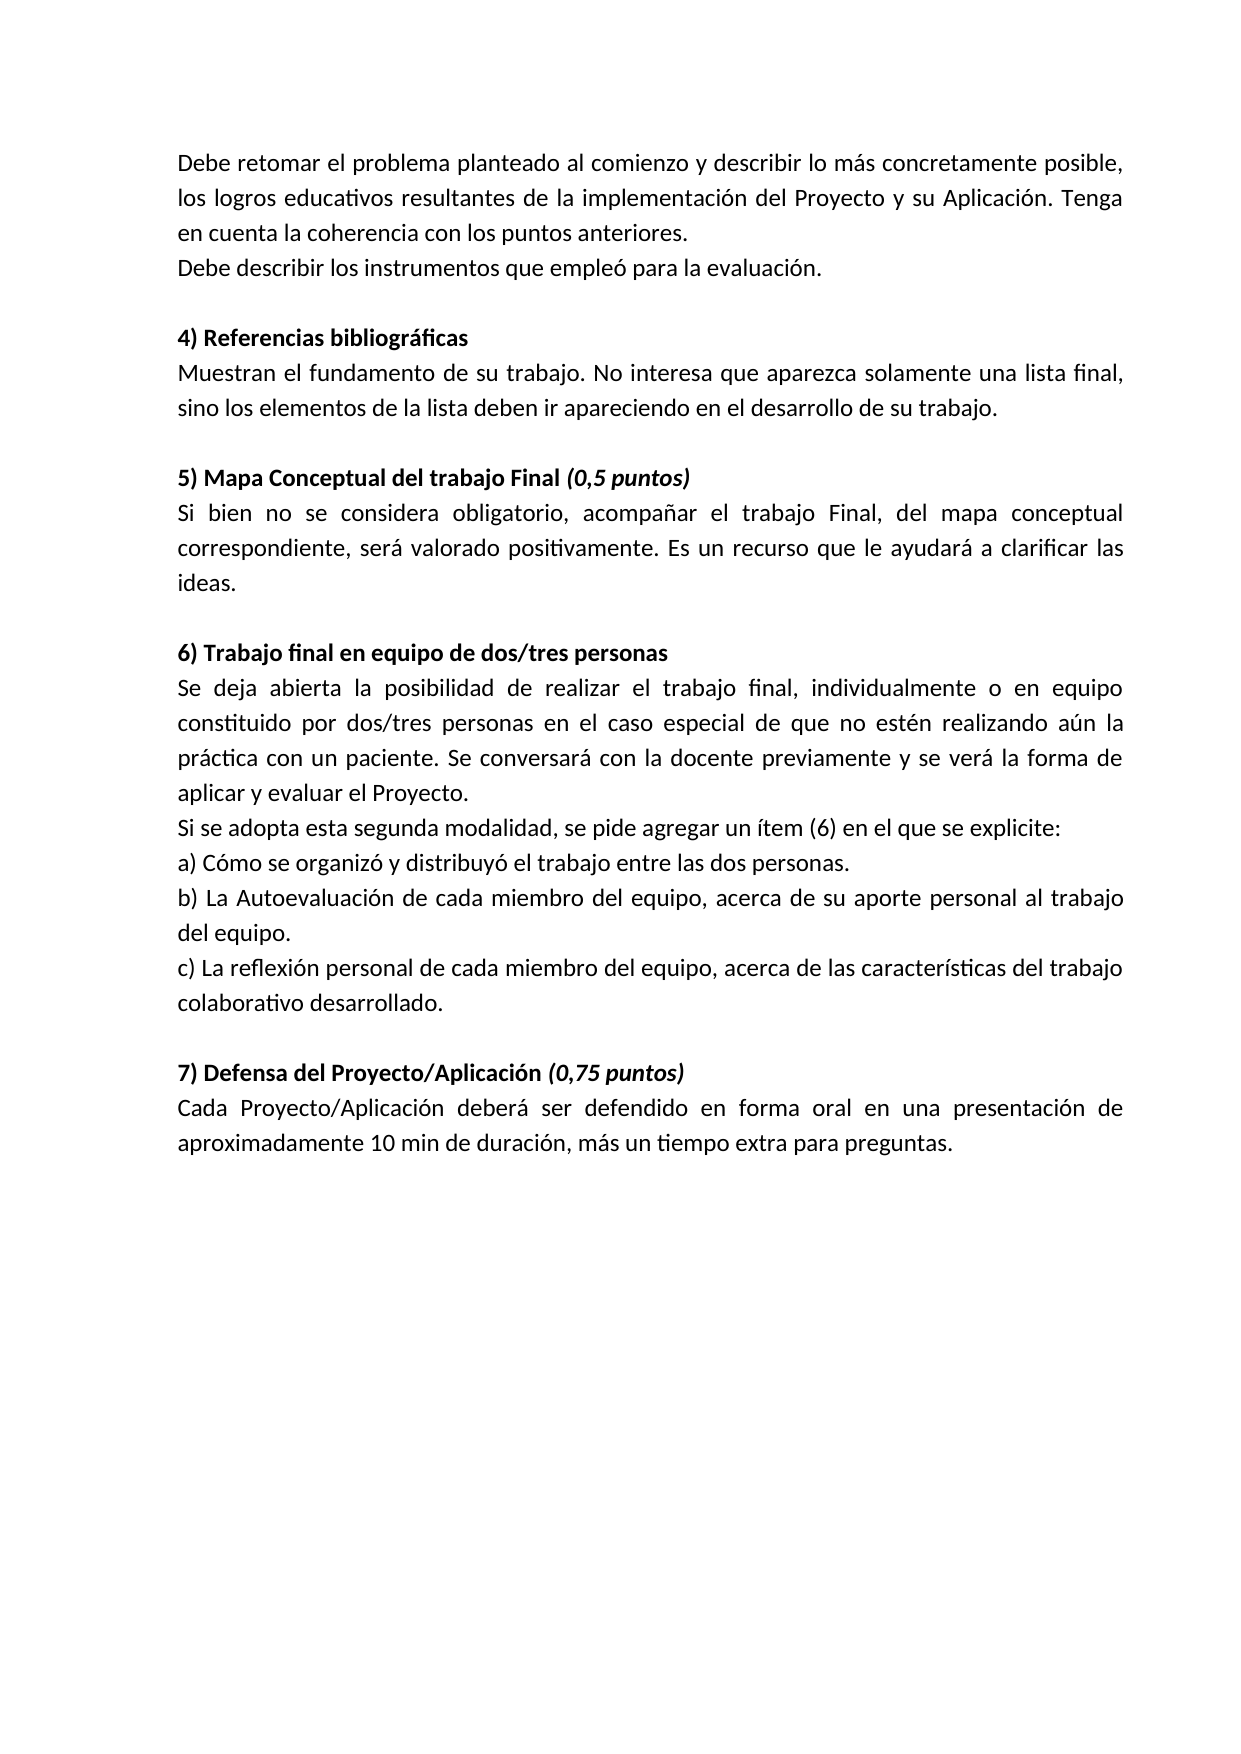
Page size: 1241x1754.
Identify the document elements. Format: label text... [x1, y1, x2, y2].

text Debe retomar el problema planteado al comienzo y describir lo más concretamente posible, los logros educativos resultantes de la implementación del Proyecto y su Aplicación. Tenga en cuenta la coherencia con los puntos anteriores. [177, 148, 1125, 248]
text Si se adopta esta segunda modalidad, se pide agregar un ítem (6) en el que se explicite: [177, 813, 1125, 843]
text a) Cómo se organizó y distribuyó el trabajo entre las dos personas. [177, 848, 1125, 878]
text Debe describir los instrumentos que empleó para la evaluación. [177, 253, 1125, 283]
text Se deja abierta la posibilidad de realizar el trabajo final, individualmente o en equipo constituido por dos/tres personas en el caso especial de que no estén realizando aún la práctica con un paciente. Se conversará con la docente previamente y se verá la forma de aplicar y evaluar el Proyecto. [177, 673, 1125, 808]
text b) La Autoevaluación de cada miembro del equipo, acerca de su aporte personal al trabajo del equipo. [177, 883, 1125, 948]
text Si bien no se considera obligatorio, acompañar el trabajo Final, del mapa conceptual correspondiente, será valorado positivamente. Es un recurso que le ayudará a clarificar las ideas. [177, 498, 1125, 598]
text 5) Mapa Conceptual del trabajo Final (0,5 puntos) [177, 463, 1125, 493]
text 6) Trabajo final en equipo de dos/tres personas [177, 638, 1125, 668]
text Cada Proyecto/Aplicación deberá ser defendido en forma oral en una presentación de aproximadamente 10 min de duración, más un tiempo extra para preguntas. [177, 1093, 1125, 1158]
text c) La reflexión personal de cada miembro del equipo, acerca de las características del trabajo colaborativo desarrollado. [177, 953, 1125, 1018]
text 4) Referencias bibliográficas [177, 323, 1125, 353]
text Muestran el fundamento de su trabajo. No interesa que aparezca solamente una lista final, sino los elementos de la lista deben ir apareciendo en el desarrollo de su trabajo. [177, 358, 1125, 423]
text 7) Defensa del Proyecto/Aplicación (0,75 puntos) [177, 1058, 1125, 1088]
